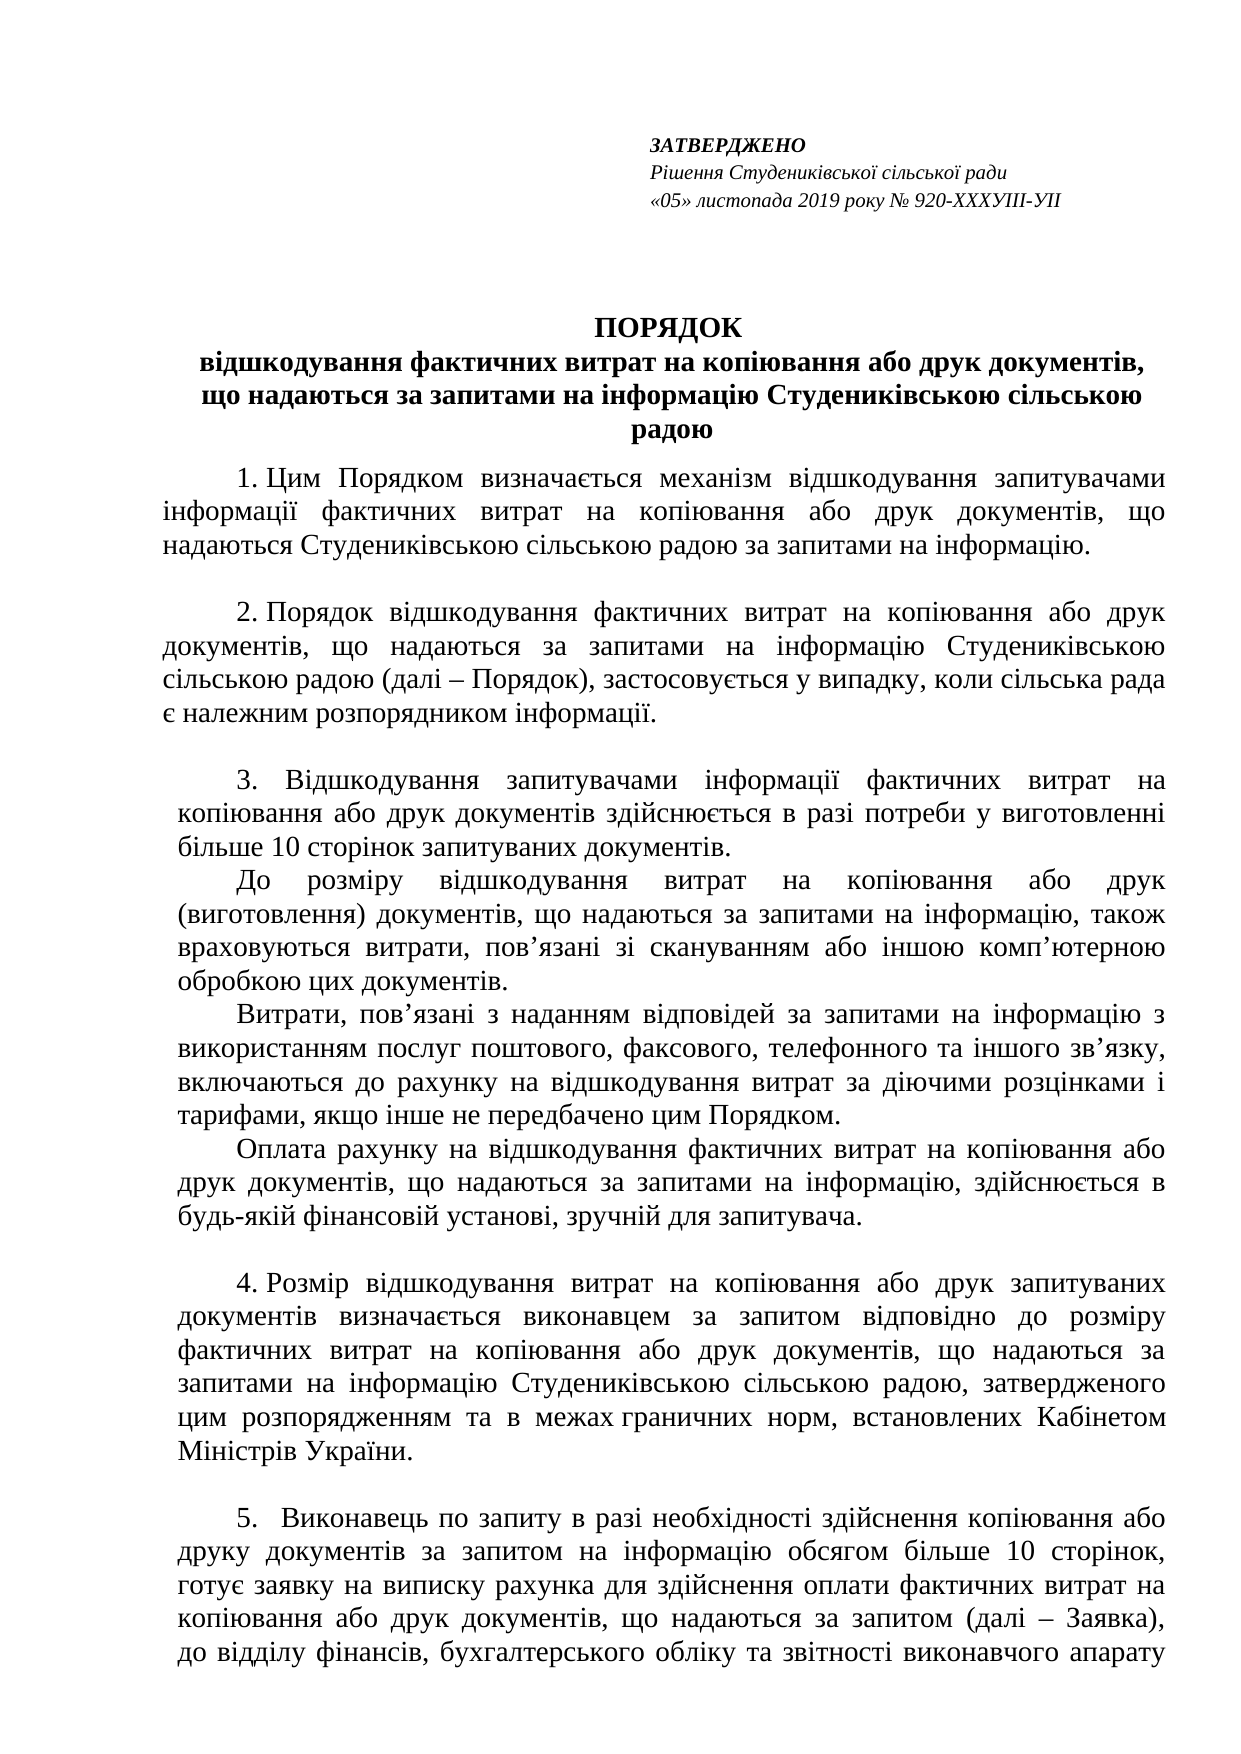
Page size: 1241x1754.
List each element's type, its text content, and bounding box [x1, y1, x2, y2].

text відшкодування фактичних витрат на копіювання або друк документів, що надаються за запитами на інформацію Студениківською сільською радою [177, 344, 1167, 444]
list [177, 1500, 1167, 1667]
text 3. Відшкодування запитувачами інформації фактичних витрат на копіювання або друк документів здійснюється в разі потреби у виготовленні більше 10 сторінок запитуваних документів. [177, 762, 1167, 862]
text ЗАТВЕРДЖЕНО [650, 132, 1167, 157]
list Порядок відшкодування фактичних витрат на копіювання або друк документів, що надаються за запитами на інформацію Студениківською сільською радою (далі – Порядок), застосовується у випадку, коли сільська рада є належним розпорядником інформації. [162, 594, 1167, 728]
text До розміру відшкодування витрат на копіювання або друк (виготовлення) документів, що надаються за запитами на інформацію, також враховуються витрати, пов’язані зі скануванням або іншою комп’ютерною обробкою цих документів. [177, 862, 1167, 997]
text «05» листопада 2019 року № 920-ХХХУІІІ-УІІ [650, 188, 1167, 212]
text ПОРЯДОК [177, 310, 1167, 344]
list Цим Порядком визначається механізм відшкодування запитувачами інформації фактичних витрат на копіювання або друк документів, що надаються Студениківською сільською радою за запитами на інформацію. [162, 460, 1167, 561]
text Оплата рахунку на відшкодування фактичних витрат на копіювання або друк документів, що надаються за запитами на інформацію, здійснюється в будь-якій фінансовій установі, зручній для запитувача. [177, 1131, 1167, 1231]
list Розмiр вiдшкодування витрат на копiювання або друк запитуваних документiв визначається виконавцем за запитом вiдповiдно до розмiру фактичних витрат на копiювання або друк документiв, що надаються за запитами на iнформацiю Студениківською сільською радою, затвердженого цим розпорядженням та в межах граничних норм, встановлених Кабінетом Міністрів України. [177, 1265, 1167, 1466]
text Витрати, пов’язані з наданням відповідей за запитами на інформацію з використанням послуг поштового, факсового, телефонного та іншого зв’язку, включаються до рахунку на відшкодування витрат за діючими розцінками і тарифами, якщо інше не передбачено цим Порядком. [177, 997, 1167, 1131]
text Рішення Студениківської сільської ради [650, 160, 1167, 184]
